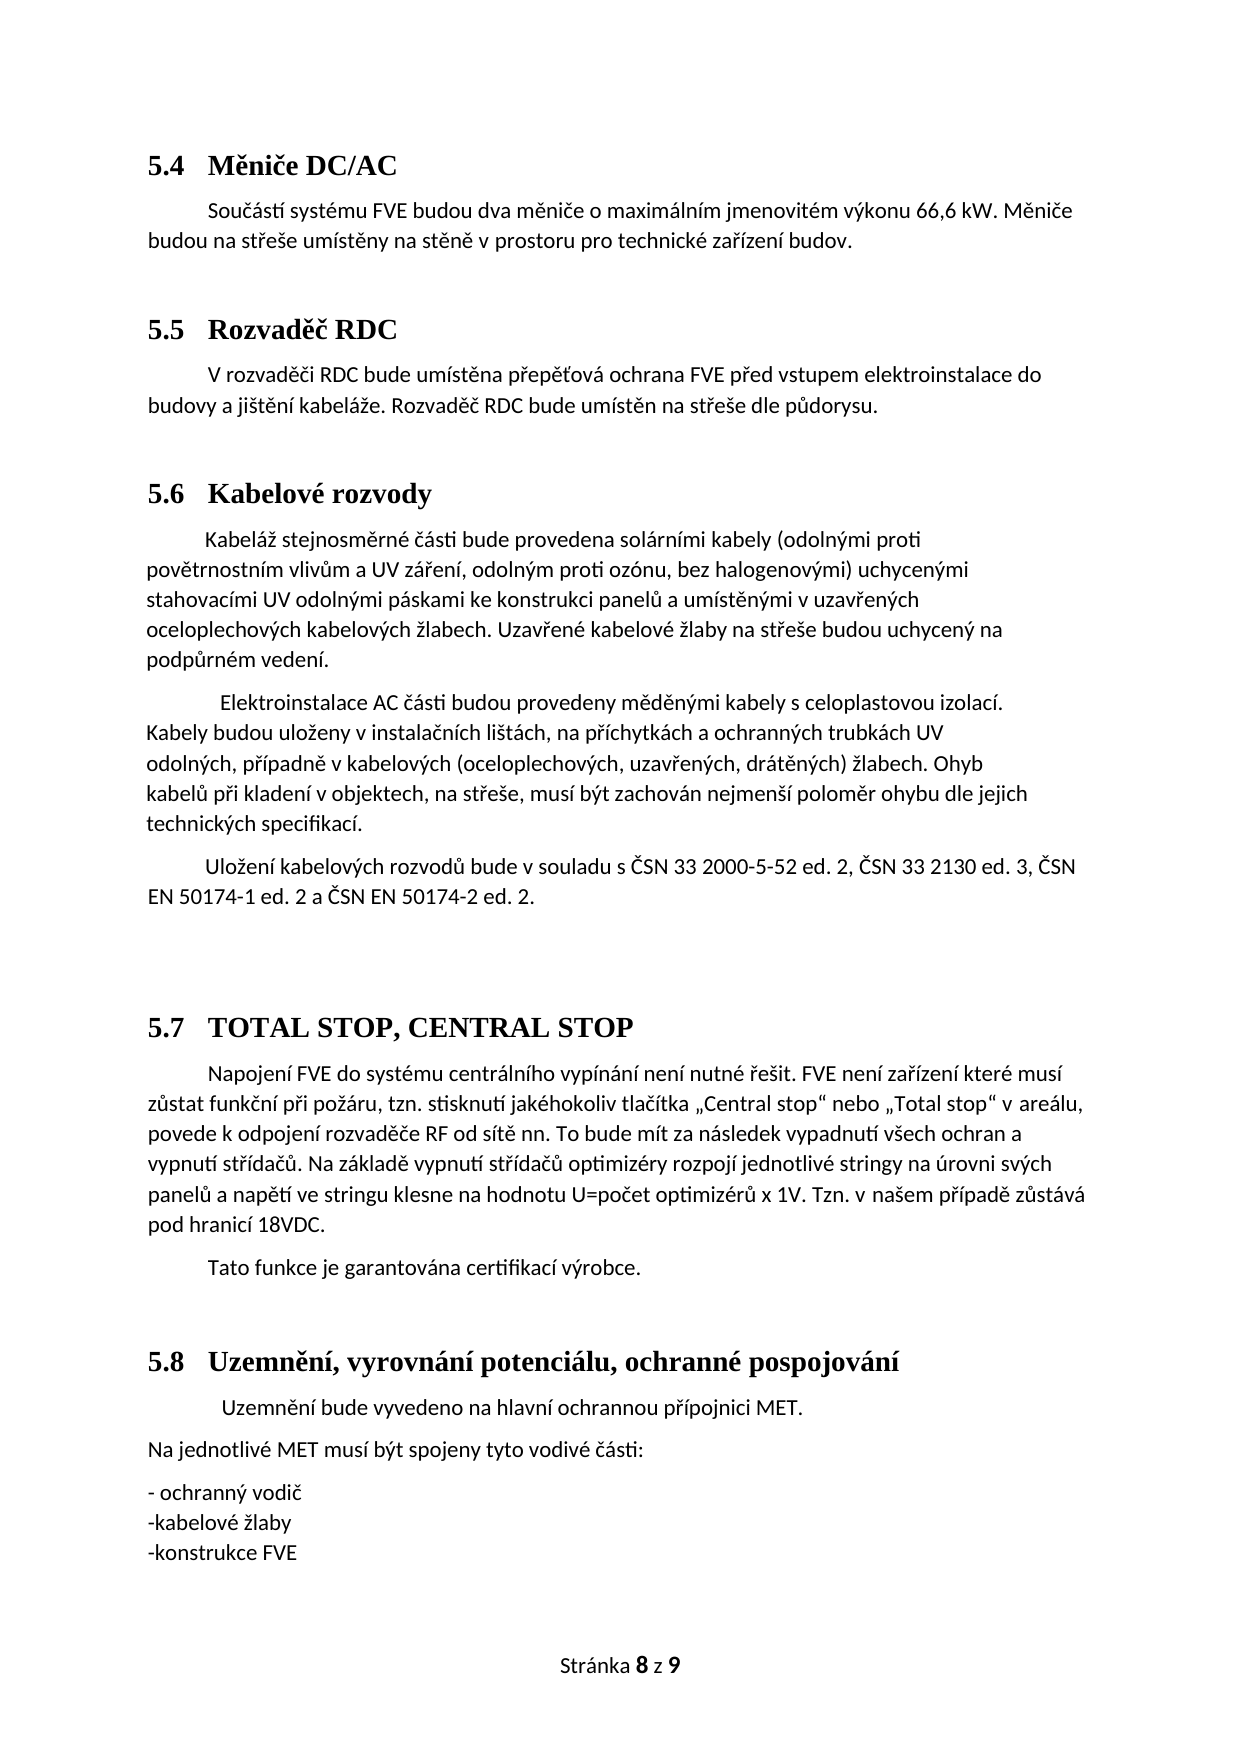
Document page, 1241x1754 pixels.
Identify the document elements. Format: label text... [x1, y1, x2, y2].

text Uzemnění bude vyvedeno na hlavní ochrannou přípojnici MET. [148, 1393, 1093, 1421]
text Na jednotlivé MET musí být spojeny tyto vodivé části: [148, 1435, 1093, 1463]
text Tato funkce je garantována certifikací výrobce. [148, 1253, 1093, 1281]
text Součástí systému FVE budou dva měniče o maximálním jmenovitém výkonu 66,6 kW. Měniče budou na střeše umístěny na stěně v prostoru pro technické zařízení budov. [148, 196, 1093, 254]
subtitle TOTAL STOP, CENTRAL STOP [148, 1010, 1093, 1044]
text Uložení kabelových rozvodů bude v souladu s ČSN 33 2000-5-52 ed. 2, ČSN 33 2130 ed. 3, ČSN EN 50174-1 ed. 2 a ČSN EN 50174-2 ed. 2. [148, 852, 1093, 910]
subtitle Uzemnění, vyrovnání potenciálu, ochranné pospojování [148, 1344, 1093, 1377]
subtitle Měniče DC/AC [148, 148, 1093, 181]
text Kabeláž stejnosměrné části bude provedena solárními kabely (odolnými proti povětrnostním vlivům a UV záření, odolným proti ozónu, bez halogenovými) uchycenými stahovacími UV odolnými páskami ke konstrukci panelů a umístěnými v uzavřených oceloplechových kabelových žlabech. Uzavřené kabelové žlaby na střeše budou uchycený na podpůrném vedení. [146, 525, 1034, 674]
text V rozvaděči RDC bude umístěna přepěťová ochrana FVE před vstupem elektroinstalace do budovy a jištění kabeláže. Rozvaděč RDC bude umístěn na střeše dle půdorysu. [148, 361, 1093, 419]
text Napojení FVE do systému centrálního vypínání není nutné řešit. FVE není zařízení které musí zůstat funkční při požáru, tzn. stisknutí jakéhokoliv tlačítka „Central stop“ nebo „Total stop“ v areálu, povede k odpojení rozvaděče RF od sítě nn. To bude mít za následek vypadnutí všech ochran a vypnutí střídačů. Na základě vypnutí střídačů optimizéry rozpojí jednotlivé stringy na úrovni svých panelů a napětí ve stringu klesne na hodnotu U=počet optimizérů x 1V. Tzn. v našem případě zůstává pod hranicí 18VDC. [148, 1059, 1093, 1238]
subtitle Kabelové rozvody [148, 476, 1093, 510]
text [148, 1478, 1093, 1566]
subtitle Rozvaděč RDC [148, 312, 1093, 345]
text Elektroinstalace AC části budou provedeny měděnými kabely s celoplastovou izolací. Kabely budou uloženy v instalačních lištách, na příchytkách a ochranných trubkách UV odolných, případně v kabelových (oceloplechových, uzavřených, drátěných) žlabech. Ohyb kabelů při kladení v objektech, na střeše, musí být zachován nejmenší poloměr ohybu dle jejich technických specifikací. [146, 688, 1034, 837]
